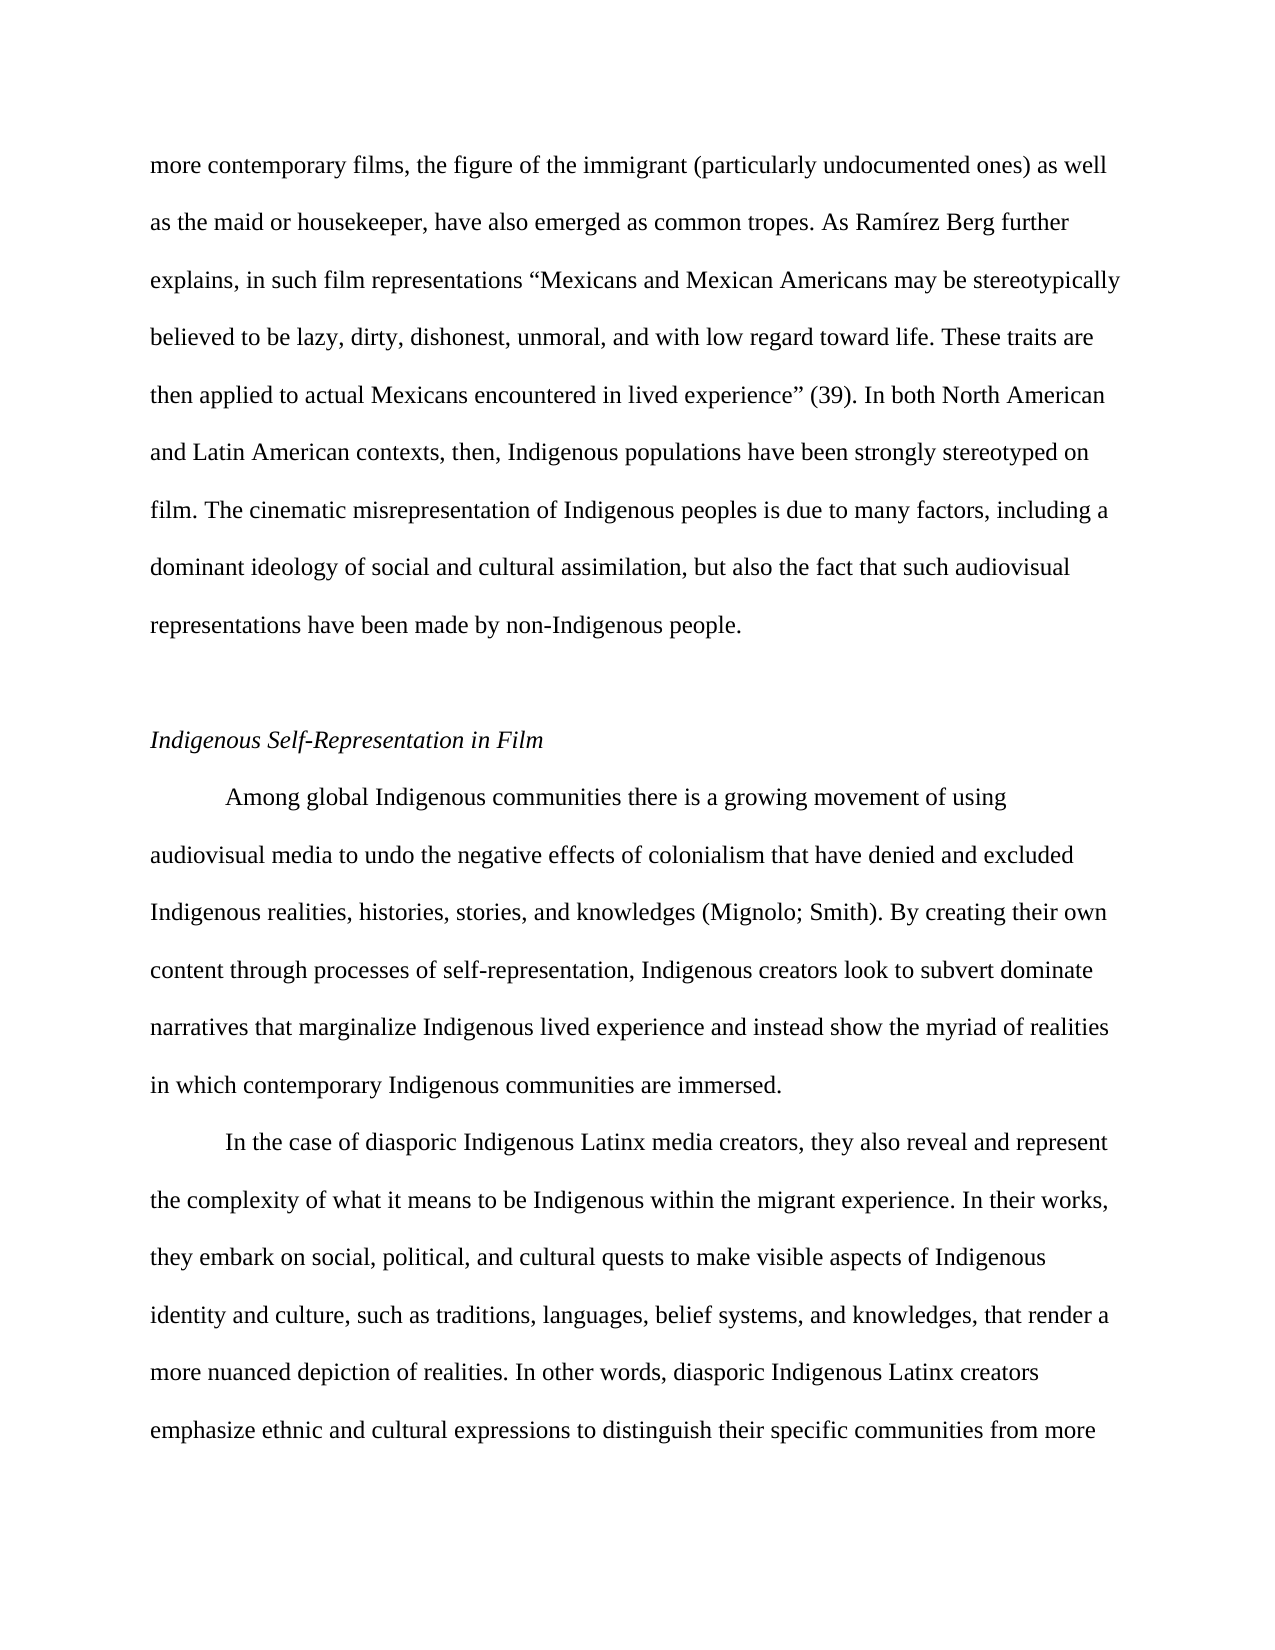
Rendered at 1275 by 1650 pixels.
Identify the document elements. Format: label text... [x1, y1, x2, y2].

subtitle Indigenous Self-Representation in Film [150, 725, 1125, 754]
text Among global Indigenous communities there is a growing movement of using audiovisual media to undo the negative effects of colonialism that have denied and excluded Indigenous realities, histories, stories, and knowledges (Mignolo; Smith). By creating their own content through processes of self-representation, Indigenous creators look to subvert dominate narratives that marginalize Indigenous lived experience and instead show the myriad of realities in which contemporary Indigenous communities are immersed. [150, 782, 1125, 1099]
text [150, 150, 1125, 639]
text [150, 1127, 1125, 1444]
